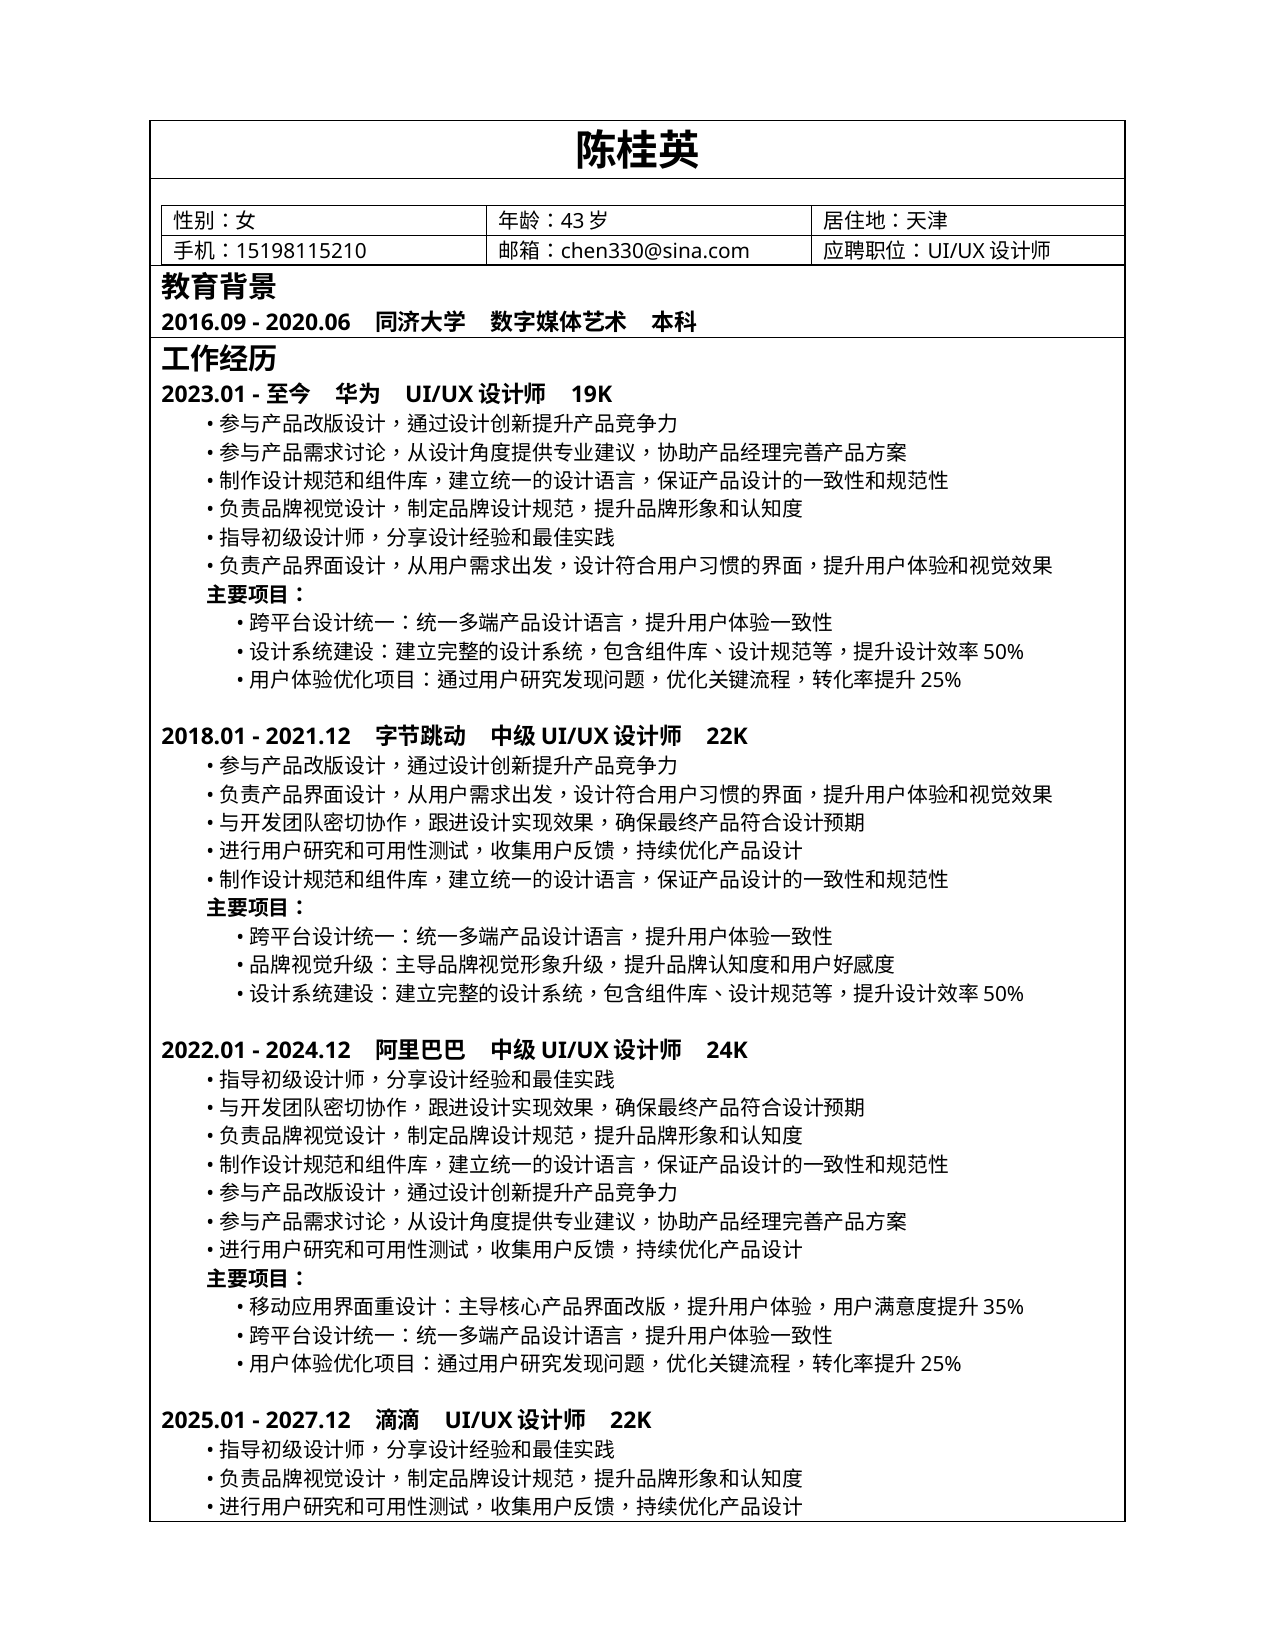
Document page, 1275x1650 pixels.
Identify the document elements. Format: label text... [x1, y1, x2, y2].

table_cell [151, 338, 1124, 1521]
table_cell 教育背景 2016.09 - 2020.06 同济大学 数字媒体艺术 本科 [151, 266, 1124, 337]
table_cell [151, 179, 1124, 265]
table_header 陈桂英 [151, 121, 1124, 178]
